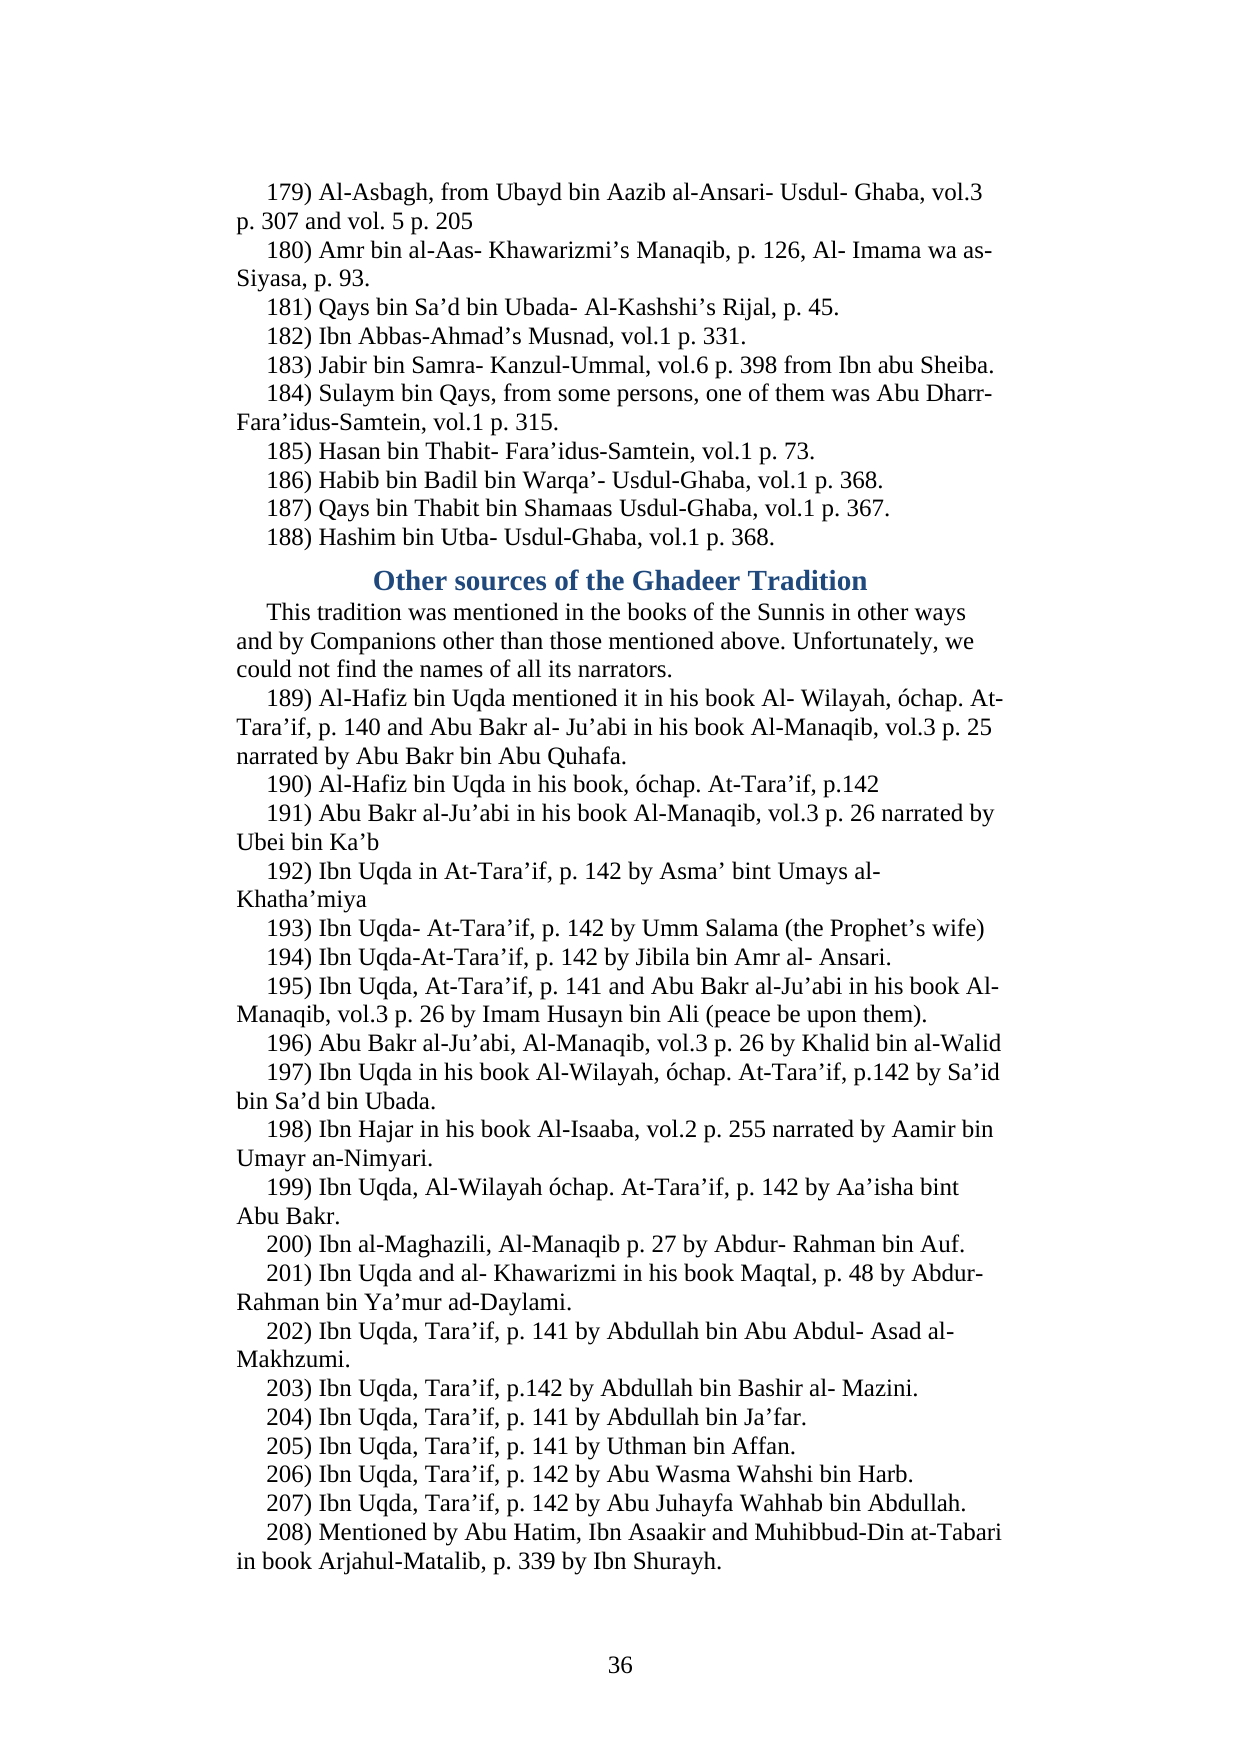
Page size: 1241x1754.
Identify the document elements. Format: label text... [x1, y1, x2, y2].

text 185) Hasan bin Thabit- Fara’idus-Samtein, vol.1 p. 73. [236, 436, 1004, 465]
text 190) Al-Hafiz bin Uqda in his book, óchap. At-Tara’if, p.142 [236, 769, 1004, 798]
text 180) Amr bin al-Aas- Khawarizmi’s Manaqib, p. 126, Al- Imama wa as-Siyasa, p. 93. [236, 235, 1004, 292]
text 193) Ibn Uqda- At-Tara’if, p. 142 by Umm Salama (the Prophet’s wife) [236, 913, 1004, 942]
subtitle Other sources of the Ghadeer Tradition [236, 563, 1004, 597]
text 181) Qays bin Sa’d bin Ubada- Al-Kashshi’s Rijal, p. 45. [236, 292, 1004, 321]
text 205) Ibn Uqda, Tara’if, p. 141 by Uthman bin Affan. [236, 1431, 1004, 1459]
text 202) Ibn Uqda, Tara’if, p. 141 by Abdullah bin Abu Abdul- Asad al-Makhzumi. [236, 1316, 1004, 1373]
text 182) Ibn Abbas-Ahmad’s Musnad, vol.1 p. 331. [236, 321, 1004, 350]
text 186) Habib bin Badil bin Warqa’- Usdul-Ghaba, vol.1 p. 368. [236, 465, 1004, 493]
text 204) Ibn Uqda, Tara’if, p. 141 by Abdullah bin Ja’far. [236, 1402, 1004, 1431]
text 200) Ibn al-Maghazili, Al-Manaqib p. 27 by Abdur- Rahman bin Auf. [236, 1229, 1004, 1258]
text 206) Ibn Uqda, Tara’if, p. 142 by Abu Wasma Wahshi bin Harb. [236, 1459, 1004, 1488]
text 194) Ibn Uqda-At-Tara’if, p. 142 by Jibila bin Amr al- Ansari. [236, 942, 1004, 971]
text 207) Ibn Uqda, Tara’if, p. 142 by Abu Juhayfa Wahhab bin Abdullah. [236, 1488, 1004, 1517]
text 187) Qays bin Thabit bin Shamaas Usdul-Ghaba, vol.1 p. 367. [236, 493, 1004, 522]
text 179) Al-Asbagh, from Ubayd bin Aazib al-Ansari- Usdul- Ghaba, vol.3 p. 307 and vol. 5 p. 205 [236, 177, 1004, 235]
text 195) Ibn Uqda, At-Tara’if, p. 141 and Abu Bakr al-Ju’abi in his book Al-Manaqib, vol.3 p. 26 by Imam Husayn bin Ali (peace be upon them). [236, 971, 1004, 1028]
text 196) Abu Bakr al-Ju’abi, Al-Manaqib, vol.3 p. 26 by Khalid bin al-Walid [236, 1028, 1004, 1057]
text 203) Ibn Uqda, Tara’if, p.142 by Abdullah bin Bashir al- Mazini. [236, 1373, 1004, 1402]
text 208) Mentioned by Abu Hatim, Ibn Asaakir and Muhibbud-Din at-Tabari in book Arjahul-Matalib, p. 339 by Ibn Shurayh. [236, 1517, 1004, 1574]
text 201) Ibn Uqda and al- Khawarizmi in his book Maqtal, p. 48 by Abdur-Rahman bin Ya’mur ad-Daylami. [236, 1258, 1004, 1316]
text 183) Jabir bin Samra- Kanzul-Ummal, vol.6 p. 398 from Ibn abu Sheiba. [236, 350, 1004, 378]
text 184) Sulaym bin Qays, from some persons, one of them was Abu Dharr- Fara’idus-Samtein, vol.1 p. 315. [236, 378, 1004, 436]
text 189) Al-Hafiz bin Uqda mentioned it in his book Al- Wilayah, óchap. At-Tara’if, p. 140 and Abu Bakr al- Ju’abi in his book Al-Manaqib, vol.3 p. 25 narrated by Abu Bakr bin Abu Quhafa. [236, 683, 1004, 769]
text 188) Hashim bin Utba- Usdul-Ghaba, vol.1 p. 368. [236, 522, 1004, 551]
text This tradition was mentioned in the books of the Sunnis in other ways and by Companions other than those mentioned above. Unfortunately, we could not find the names of all its narrators. [236, 597, 1004, 683]
text 197) Ibn Uqda in his book Al-Wilayah, óchap. At-Tara’if, p.142 by Sa’id bin Sa’d bin Ubada. [236, 1057, 1004, 1114]
text 191) Abu Bakr al-Ju’abi in his book Al-Manaqib, vol.3 p. 26 narrated by Ubei bin Ka’b [236, 798, 1004, 856]
text 198) Ibn Hajar in his book Al-Isaaba, vol.2 p. 255 narrated by Aamir bin Umayr an-Nimyari. [236, 1114, 1004, 1172]
text 199) Ibn Uqda, Al-Wilayah óchap. At-Tara’if, p. 142 by Aa’isha bint Abu Bakr. [236, 1172, 1004, 1229]
text 192) Ibn Uqda in At-Tara’if, p. 142 by Asma’ bint Umays al-Khatha’miya [236, 856, 1004, 913]
